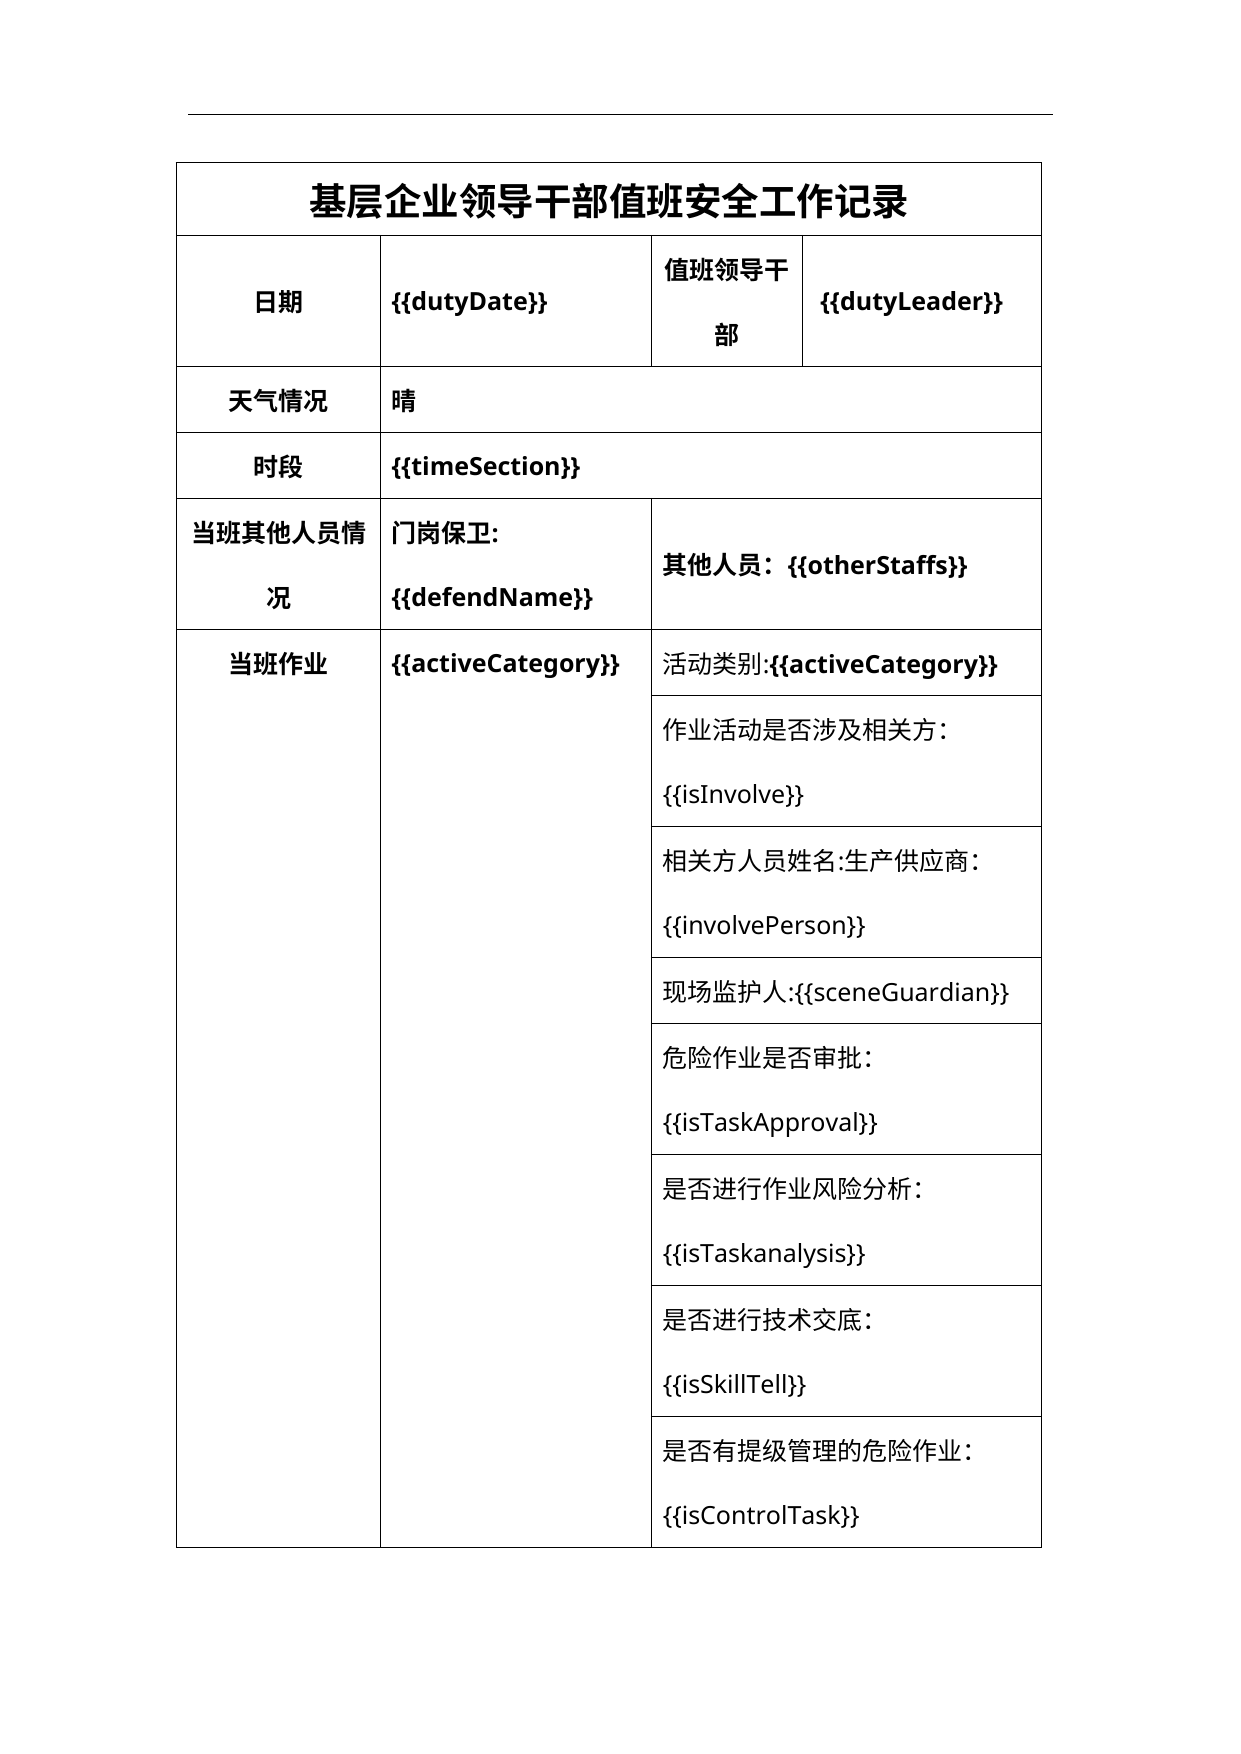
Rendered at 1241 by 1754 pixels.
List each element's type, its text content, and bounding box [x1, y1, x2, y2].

table_cell 日期 [177, 236, 380, 366]
table_cell {{timeSection}} [381, 433, 1041, 498]
table_cell 值班领导干部 [652, 236, 802, 366]
table_cell 当班其他人员情况 [177, 499, 380, 629]
table_cell 相关方人员姓名:生产供应商：{{involvePerson}} [652, 827, 1041, 957]
table_cell 是否进行作业风险分析：{{isTaskanalysis}} [652, 1155, 1041, 1285]
table_cell 时段 [177, 433, 380, 498]
table_cell 晴 [381, 367, 1041, 432]
table_header 基层企业领导干部值班安全工作记录 [177, 163, 1041, 235]
table_cell 现场监护人:{{sceneGuardian}} [652, 958, 1041, 1023]
table_cell {{activeCategory}} [381, 630, 651, 1547]
table_cell 活动类别:{{activeCategory}} [652, 630, 1041, 695]
table_cell 作业活动是否涉及相关方：{{isInvolve}} [652, 696, 1041, 826]
table_cell 其他人员：{{otherStaffs}} [652, 499, 1041, 629]
table_cell {{dutyDate}} [381, 236, 651, 366]
table_cell {{dutyLeader}} [803, 236, 1041, 366]
table_cell 当班作业 [177, 630, 380, 1547]
table_cell 是否有提级管理的危险作业：{{isControlTask}} [652, 1417, 1041, 1547]
table_cell 门岗保卫: {{defendName}} [381, 499, 651, 629]
table_cell 危险作业是否审批：{{isTaskApproval}} [652, 1024, 1041, 1154]
table_cell 天气情况 [177, 367, 380, 432]
table_cell 是否进行技术交底：{{isSkillTell}} [652, 1286, 1041, 1416]
